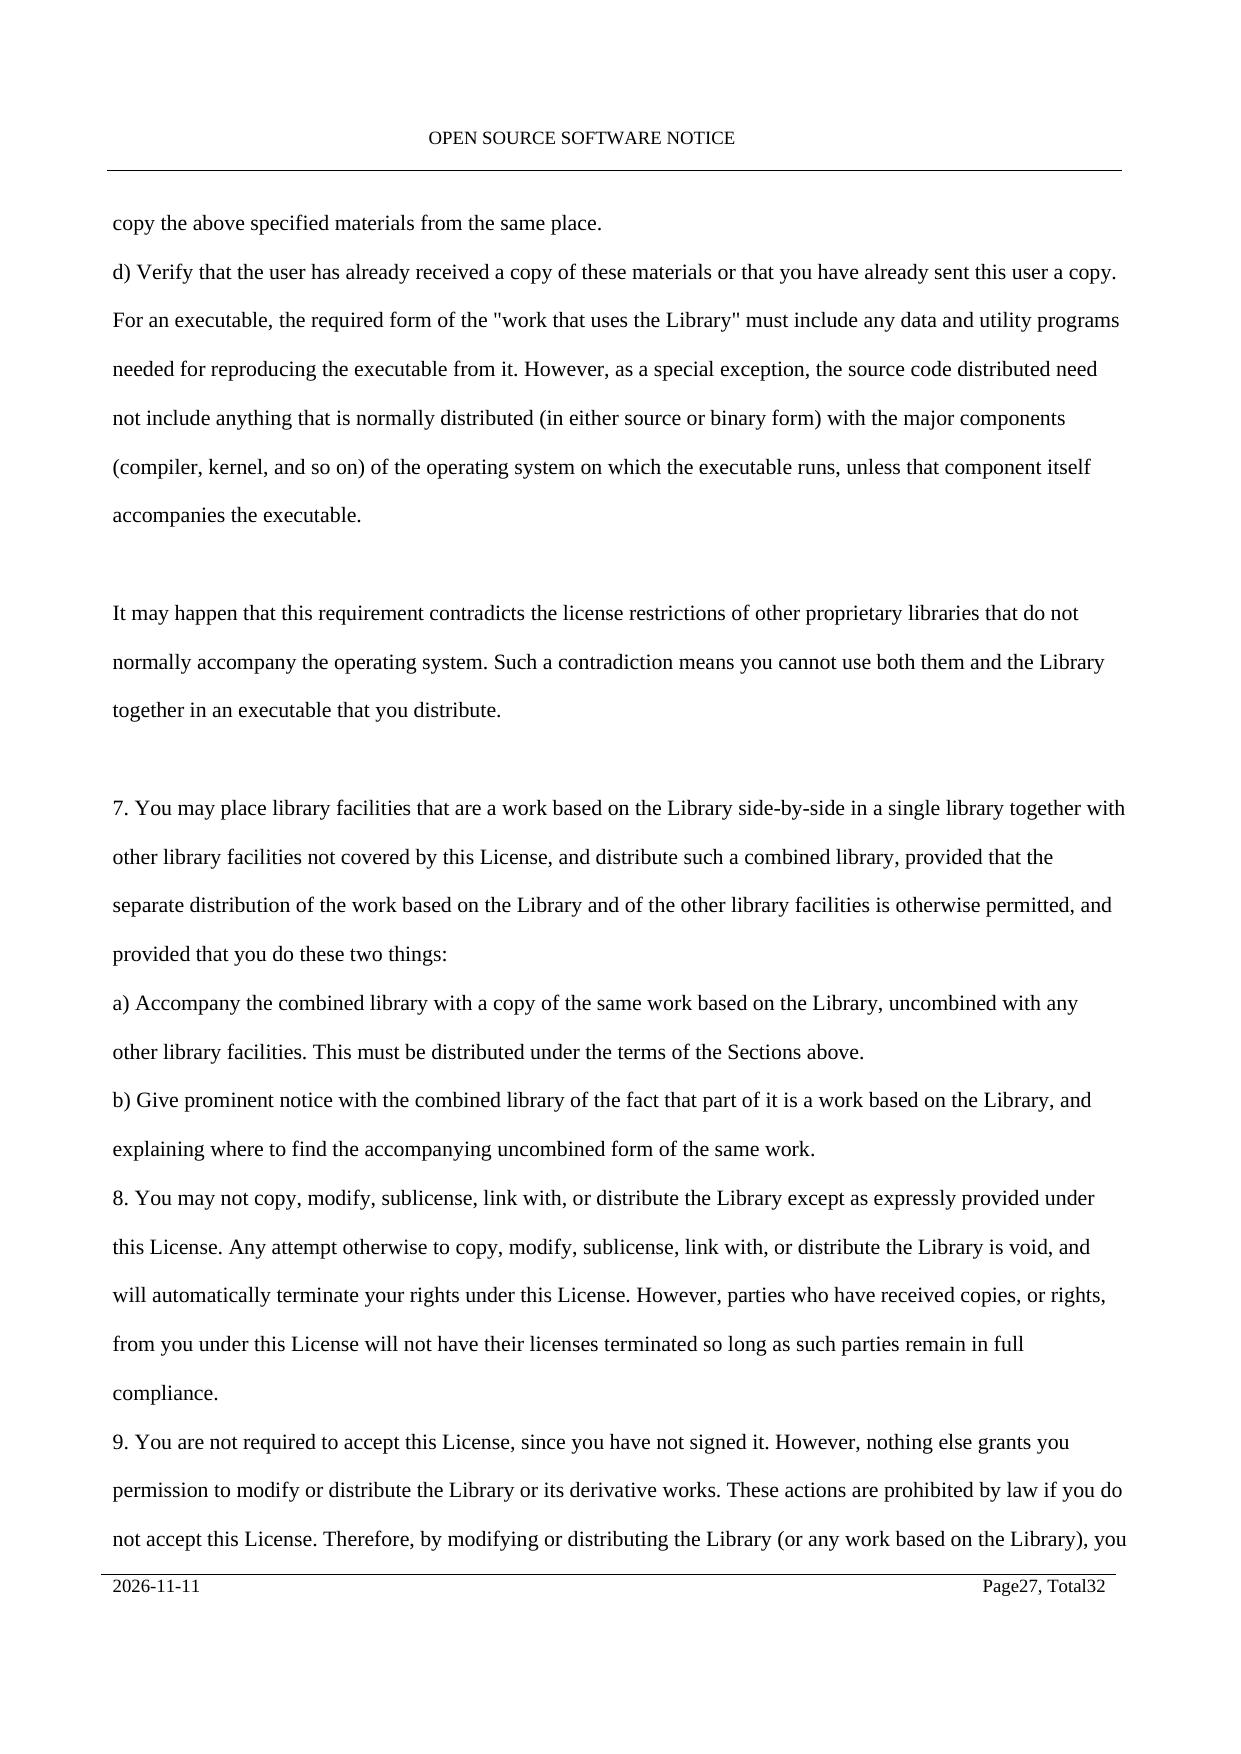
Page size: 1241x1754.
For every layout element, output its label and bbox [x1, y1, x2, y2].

text [112, 206, 1128, 1555]
